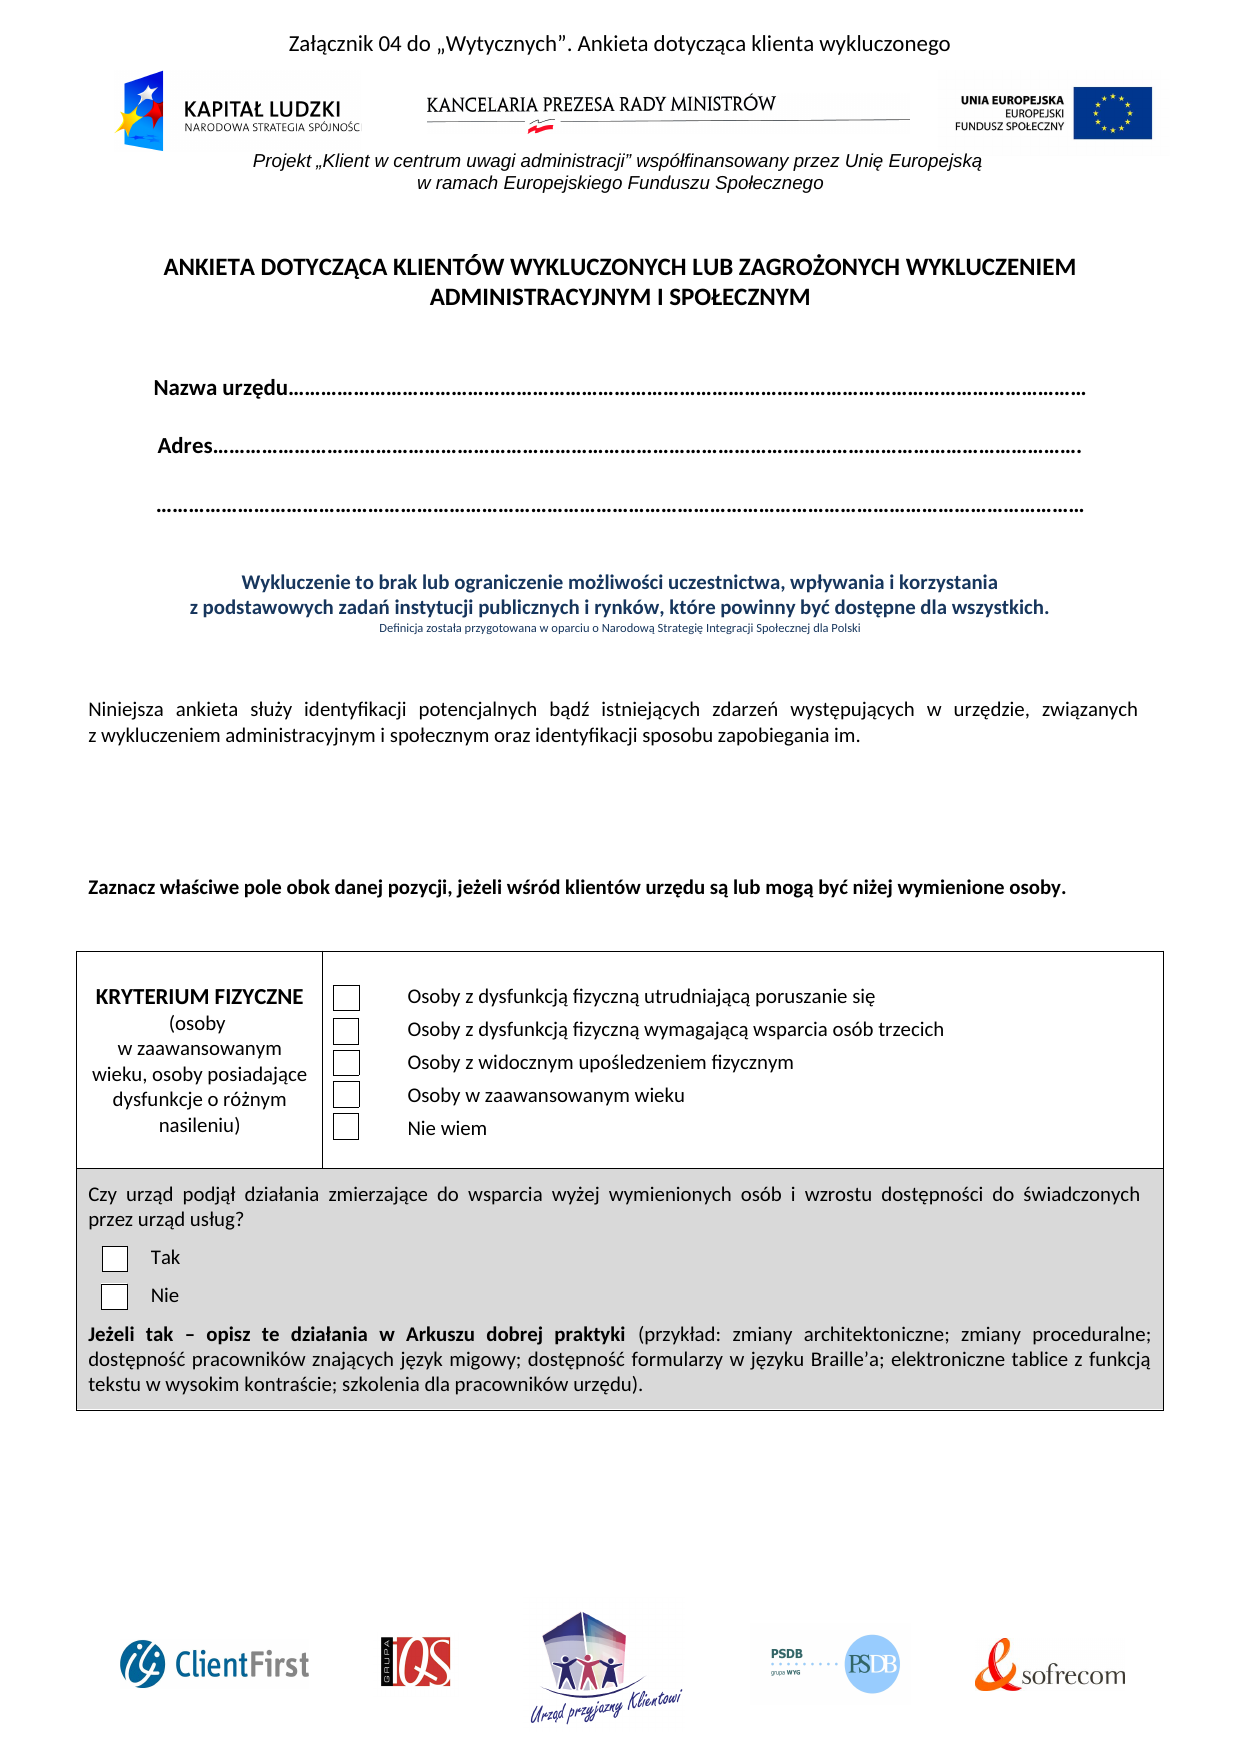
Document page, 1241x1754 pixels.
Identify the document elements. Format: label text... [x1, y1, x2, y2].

table_header ANKIETA DOTYCZĄCA KLIENTÓW WYKLUCZONYCH LUB ZAGROŻONYCH WYKLUCZENIEM ADMINISTRACYJNYM I SPOŁECZNYM Nazwa urzędu………………………………………………………………………………………………………………………………… Adres……………………………………………………………………………………………………………………………………………. ……………………………………………………………………………………………………………………………………………………… [77, 251, 1163, 569]
picture [373, 1632, 459, 1697]
table_cell Osoby z dysfunkcją fizyczną utrudniającą poruszanie się Osoby z dysfunkcją fizyczną wymagającą wsparcia osób trzecich Osoby z widocznym upośledzeniem fizycznym Osoby w zaawansowanym wieku Nie wiem [323, 952, 1163, 1168]
picture [523, 1597, 686, 1732]
table_cell KRYTERIUM FIZYCZNE (osoby w zaawansowanym wieku, osoby posiadające dysfunkcje o różnym nasileniu) [77, 952, 322, 1168]
picture [120, 1639, 309, 1689]
picture [937, 70, 1170, 156]
table_cell Niniejsza ankieta służy identyfikacji potencjalnych bądź istniejących zdarzeń występujących w urzędzie, związanych z wykluczeniem administracyjnym i społecznym oraz identyfikacji sposobu zapobiegania im. Zaznacz właściwe pole obok danej pozycji, jeżeli wśród klientów urzędu są lub mogą być niżej wymienione osoby. [77, 696, 1163, 951]
picture [427, 93, 910, 134]
table_cell Wykluczenie to brak lub ograniczenie możliwości uczestnictwa, wpływania i korzystania z podstawowych zadań instytucji publicznych i rynków, które powinny być dostępne dla wszystkich. Definicja została przygotowana w oparciu o Narodową Strategię Integracji Społecznej dla Polski [77, 569, 1163, 696]
table_cell Czy urząd podjął działania zmierzające do wsparcia wyżej wymienionych osób i wzrostu dostępności do świadczonych przez urząd usług? Tak Nie Jeżeli tak – opisz te działania w Arkuszu dobrej praktyki (przykład: zmiany architektoniczne; zmiany proceduralne; dostępność pracowników znających język migowy; dostępność formularzy w języku Braille’a; elektroniczne tablice z funkcją tekstu w wysokim kontraście; szkolenia dla pracowników urzędu). [77, 1169, 1163, 1409]
picture [975, 1638, 1125, 1691]
picture [750, 1623, 911, 1705]
picture [113, 70, 362, 152]
